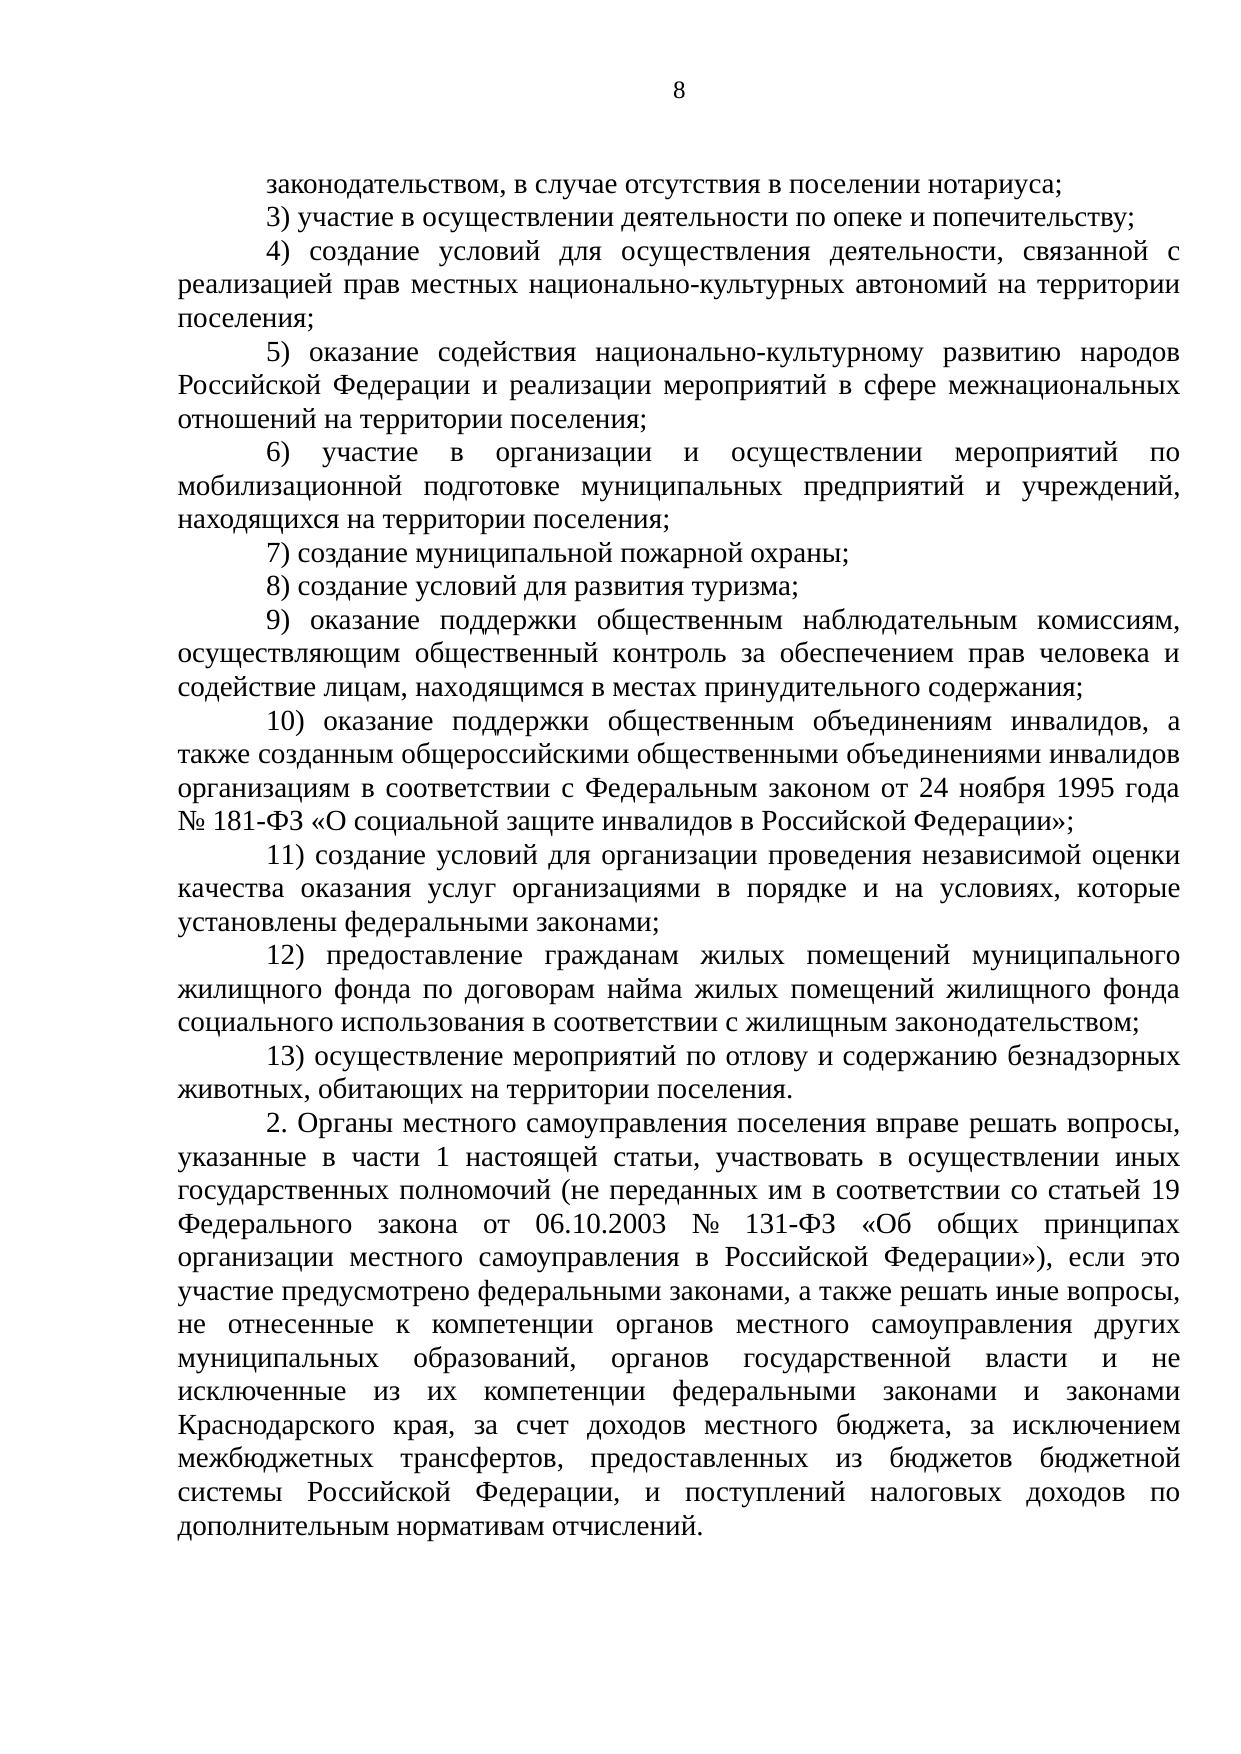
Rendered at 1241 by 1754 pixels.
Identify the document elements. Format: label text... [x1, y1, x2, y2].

text 5) оказание содействия национально-культурному развитию народов Российской Федерации и реализации мероприятий в сфере межнациональных отношений на территории поселения; [177, 334, 1181, 434]
text 6) участие в организации и осуществлении мероприятий по мобилизационной подготовке муниципальных предприятий и учреждений, находящихся на территории поселения; [177, 434, 1181, 535]
text законодательством, в случае отсутствия в поселении нотариуса; [177, 166, 1181, 199]
text 10) оказание поддержки общественным объединениям инвалидов, а также созданным общероссийскими общественными объединениями инвалидов организациям в соответствии с Федеральным законом от 24 ноября 1995 года № 181-ФЗ «О социальной защите инвалидов в Российской Федерации»; [177, 703, 1181, 837]
text 2. Органы местного самоуправления поселения вправе решать вопросы, указанные в части 1 настоящей статьи, участвовать в осуществлении иных государственных полномочий (не переданных им в соответствии со статьей 19 Федерального закона от 06.10.2003 № 131-ФЗ «Об общих принципах организации местного самоуправления в Российской Федерации»), если это участие предусмотрено федеральными законами, а также решать иные вопросы, не отнесенные к компетенции органов местного самоуправления других муниципальных образований, органов государственной власти и не исключенные из их компетенции федеральными законами и законами Краснодарского края, за счет доходов местного бюджета, за исключением межбюджетных трансфертов, предоставленных из бюджетов бюджетной системы Российской Федерации, и поступлений налоговых доходов по дополнительным нормативам отчислений. [177, 1105, 1181, 1541]
text 12) предоставление гражданам жилых помещений муниципального жилищного фонда по договорам найма жилых помещений жилищного фонда социального использования в соответствии с жилищным законодательством; [177, 937, 1181, 1038]
text 8) создание условий для развития туризма; [177, 568, 1181, 602]
text 9) оказание поддержки общественным наблюдательным комиссиям, осуществляющим общественный контроль за обеспечением прав человека и содействие лицам, находящимся в местах принудительного содержания; [177, 602, 1181, 703]
text 3) участие в осуществлении деятельности по опеке и попечительству; [177, 199, 1181, 233]
text 7) создание муниципальной пожарной охраны; [177, 535, 1181, 568]
text 13) осуществление мероприятий по отлову и содержанию безнадзорных животных, обитающих на территории поселения. [177, 1038, 1181, 1105]
text 4) создание условий для осуществления деятельности, связанной с реализацией прав местных национально-культурных автономий на территории поселения; [177, 233, 1181, 334]
text 11) создание условий для организации проведения независимой оценки качества оказания услуг организациями в порядке и на условиях, которые установлены федеральными законами; [177, 837, 1181, 937]
